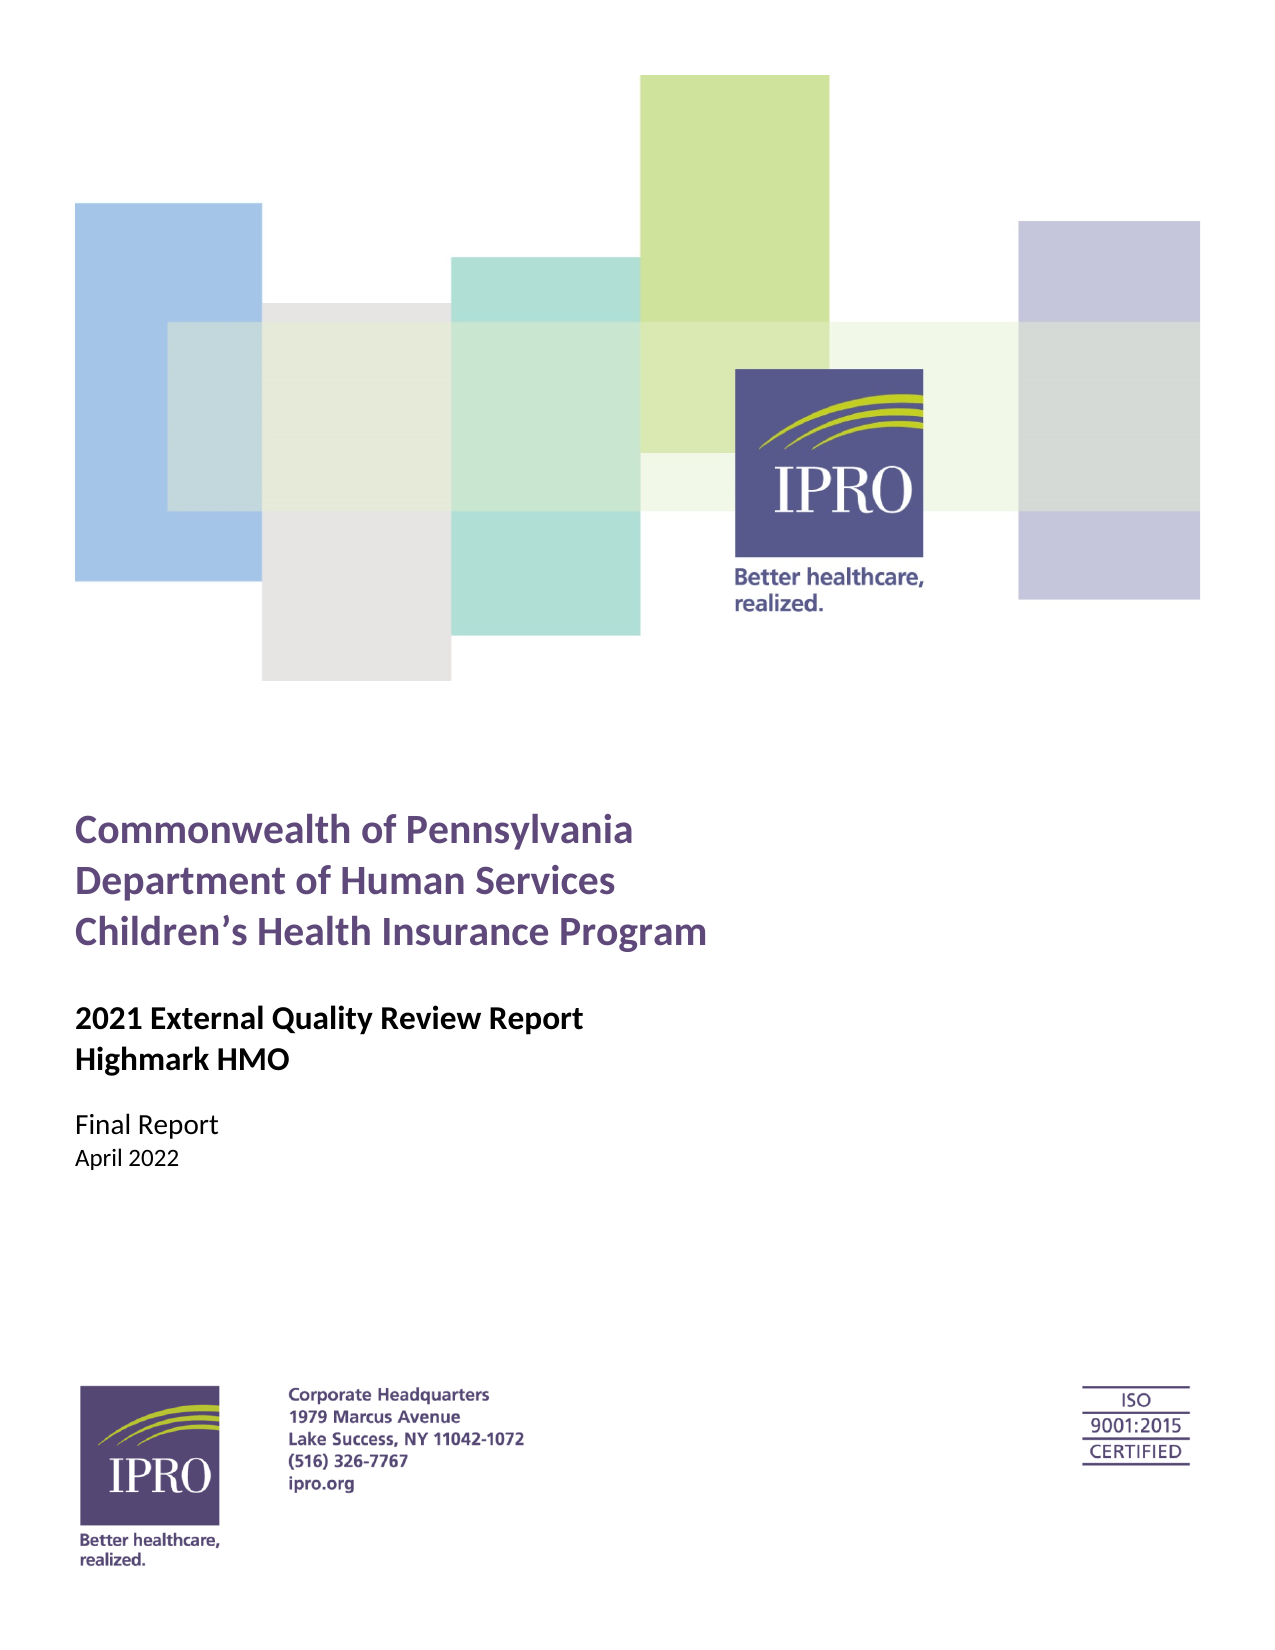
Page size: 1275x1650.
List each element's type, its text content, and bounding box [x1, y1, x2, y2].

text Commonwealth of Pennsylvania [75, 803, 1200, 854]
picture [75, 1371, 1200, 1576]
text April 2022 [75, 1142, 1200, 1172]
text 2021 External Quality Review Report [75, 997, 1200, 1037]
picture [75, 75, 1200, 681]
text Highmark HMO [75, 1037, 1200, 1078]
text Children’s Health Insurance Program [75, 905, 1200, 956]
text Final Report [75, 1106, 1200, 1142]
text Department of Human Services [75, 854, 1200, 905]
